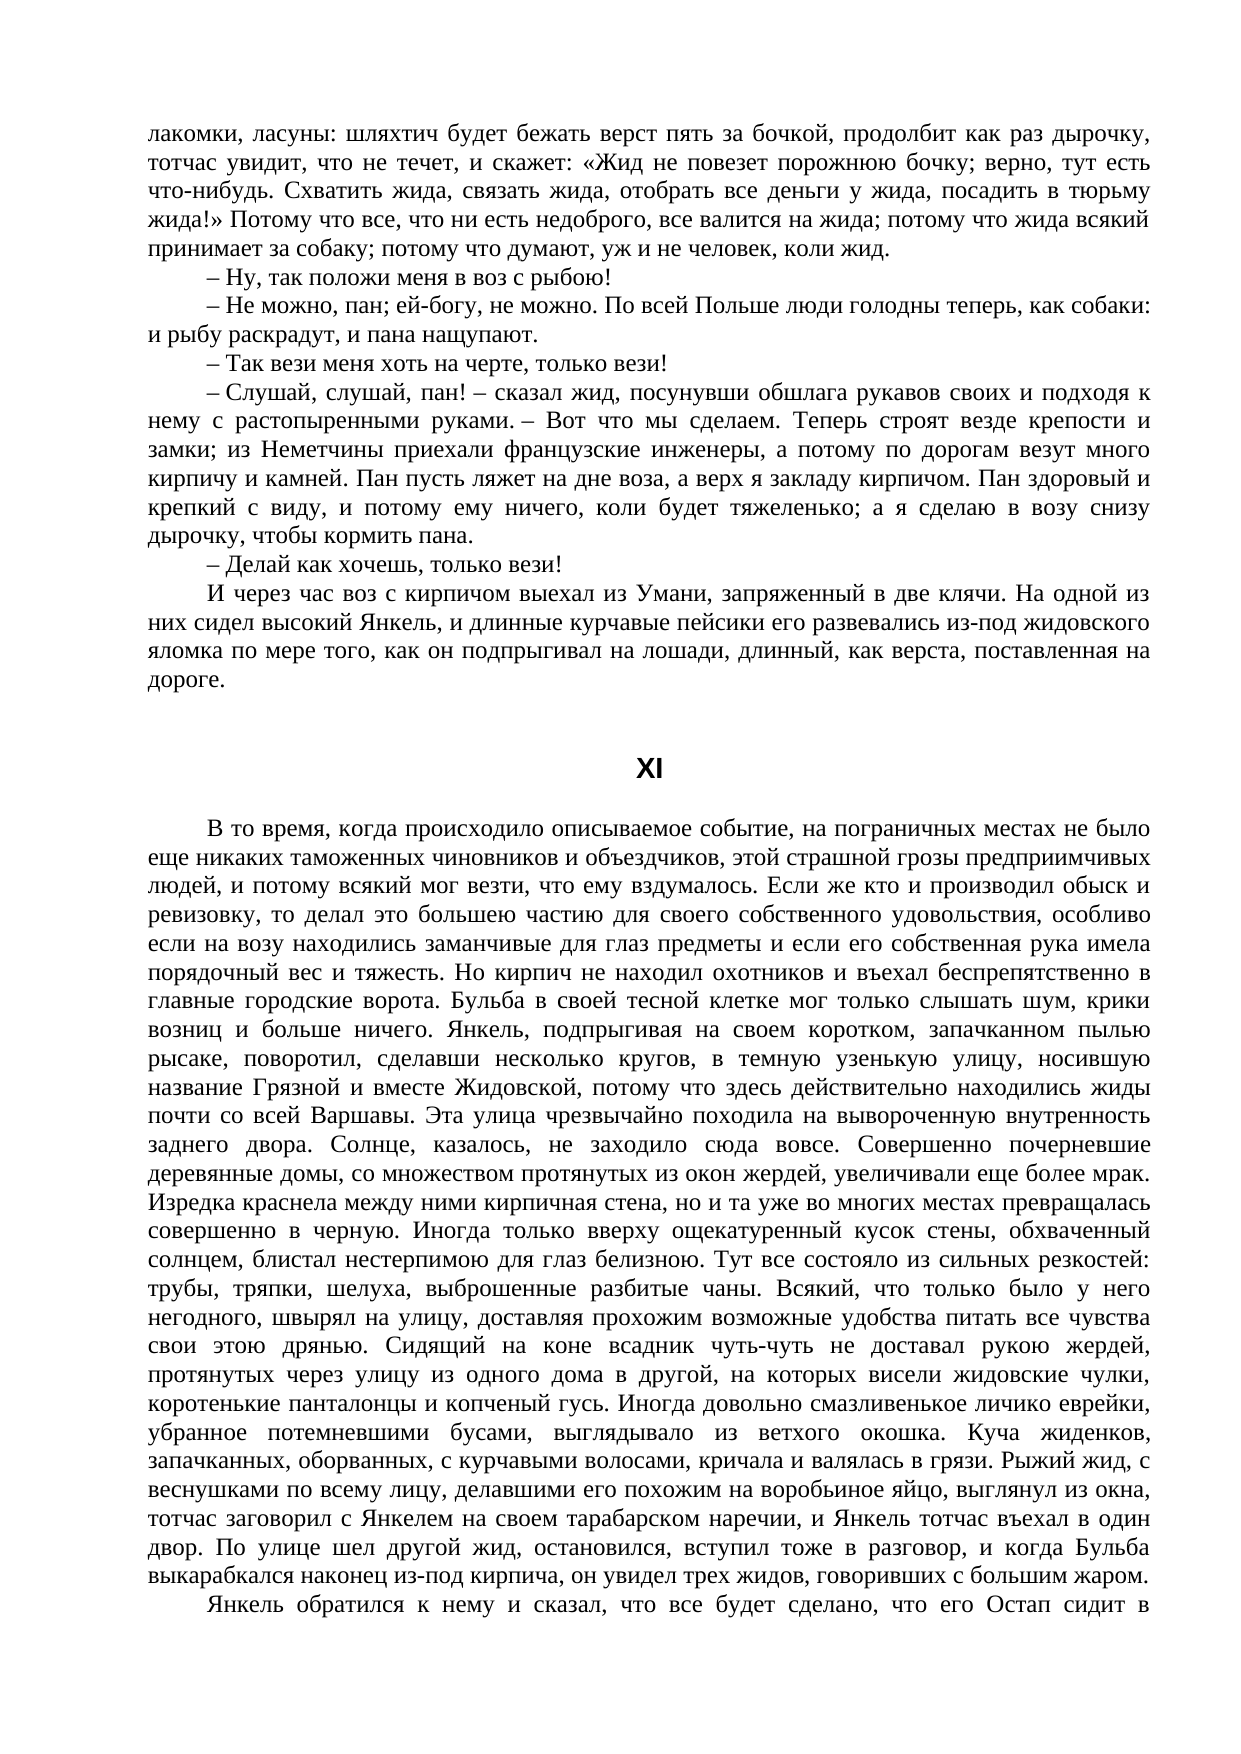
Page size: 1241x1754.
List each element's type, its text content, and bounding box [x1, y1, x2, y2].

text В то время, когда происходило описываемое событие, на пограничных местах не было еще никаких таможенных чиновников и объездчиков, этой страшной грозы предприимчивых людей, и потому всякий мог везти, что ему вздумалось. Если же кто и производил обыск и ревизовку, то делал это большею частию для своего собственного удовольствия, особливо если на возу находились заманчивые для глаз предметы и если его собственная рука имела порядочный вес и тяжесть. Но кирпич не находил охотников и въехал беспрепятственно в главные городские ворота. Бульба в своей тесной клетке мог только слышать шум, крики возниц и больше ничего. Янкель, подпрыгивая на своем коротком, запачканном пылью рысаке, поворотил, сделавши несколько кругов, в темную узенькую улицу, носившую название Грязной и вместе Жидовской, потому что здесь действительно находились жиды почти со всей Варшавы. Эта улица чрезвычайно походила на вывороченную внутренность заднего двора. Солнце, казалось, не заходило сюда вовсе. Совершенно почерневшие деревянные домы, со множеством протянутых из окон жердей, увеличивали еще более мрак. Изредка краснела между ними кирпичная стена, но и та уже во многих местах превращалась совершенно в черную. Иногда только вверху ощекатуренный кусок стены, обхваченный солнцем, блистал нестерпимою для глаз белизною. Тут все состояло из сильных резкостей: трубы, тряпки, шелуха, выброшенные разбитые чаны. Всякий, что только было у него негодного, швырял на улицу, доставляя прохожим возможные удобства питать все чувства свои этою дрянью. Сидящий на коне всадник чуть-чуть не доставал рукою жердей, протянутых через улицу из одного дома в другой, на которых висели жидовские чулки, коротенькие панталонцы и копченый гусь. Иногда довольно смазливенькое личико еврейки, убранное потемневшими бусами, выглядывало из ветхого окошка. Куча жиденков, запачканных, оборванных, с курчавыми волосами, кричала и валялась в грязи. Рыжий жид, с веснушками по всему лицу, делавшими его похожим на воробьиное яйцо, выглянул из окна, тотчас заговорил с Янкелем на своем тарабарском наречии, и Янкель тотчас въехал в один двор. По улице шел другой жид, остановился, вступил тоже в разговор, и когда Бульба выкарабкался наконец из-под кирпича, он увидел трех жидов, говоривших с большим жаром. [148, 813, 1152, 1589]
text – Не можно, пан; ей-богу, не можно. По всей Польше люди голодны теперь, как собаки: и рыбу раскрадут, и пана нащупают. [148, 291, 1152, 348]
text – Ну, так положи меня в воз с рыбою! [148, 262, 1152, 291]
subtitle XI [148, 751, 1152, 784]
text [148, 118, 1152, 262]
text – Так вези меня хоть на черте, только вези! [148, 348, 1152, 377]
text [148, 1589, 1152, 1618]
text И через час воз с кирпичом выехал из Умани, запряженный в две клячи. На одной из них сидел высокий Янкель, и длинные курчавые пейсики его развевались из-под жидовского яломка по мере того, как он подпрыгивал на лошади, длинный, как верста, поставленная на дороге. [148, 578, 1152, 693]
text – Слушай, слушай, пан! – сказал жид, посунувши обшлага рукавов своих и подходя к нему с растопыренными руками. – Вот что мы сделаем. Теперь строят везде крепости и замки; из Неметчины приехали французские инженеры, а потому по дорогам везут много кирпичу и камней. Пан пусть ляжет на дне воза, а верх я закладу кирпичом. Пан здоровый и крепкий с виду, и потому ему ничего, коли будет тяжеленько; а я сделаю в возу снизу дырочку, чтобы кормить пана. [148, 377, 1152, 549]
text – Делай как хочешь, только вези! [148, 549, 1152, 578]
